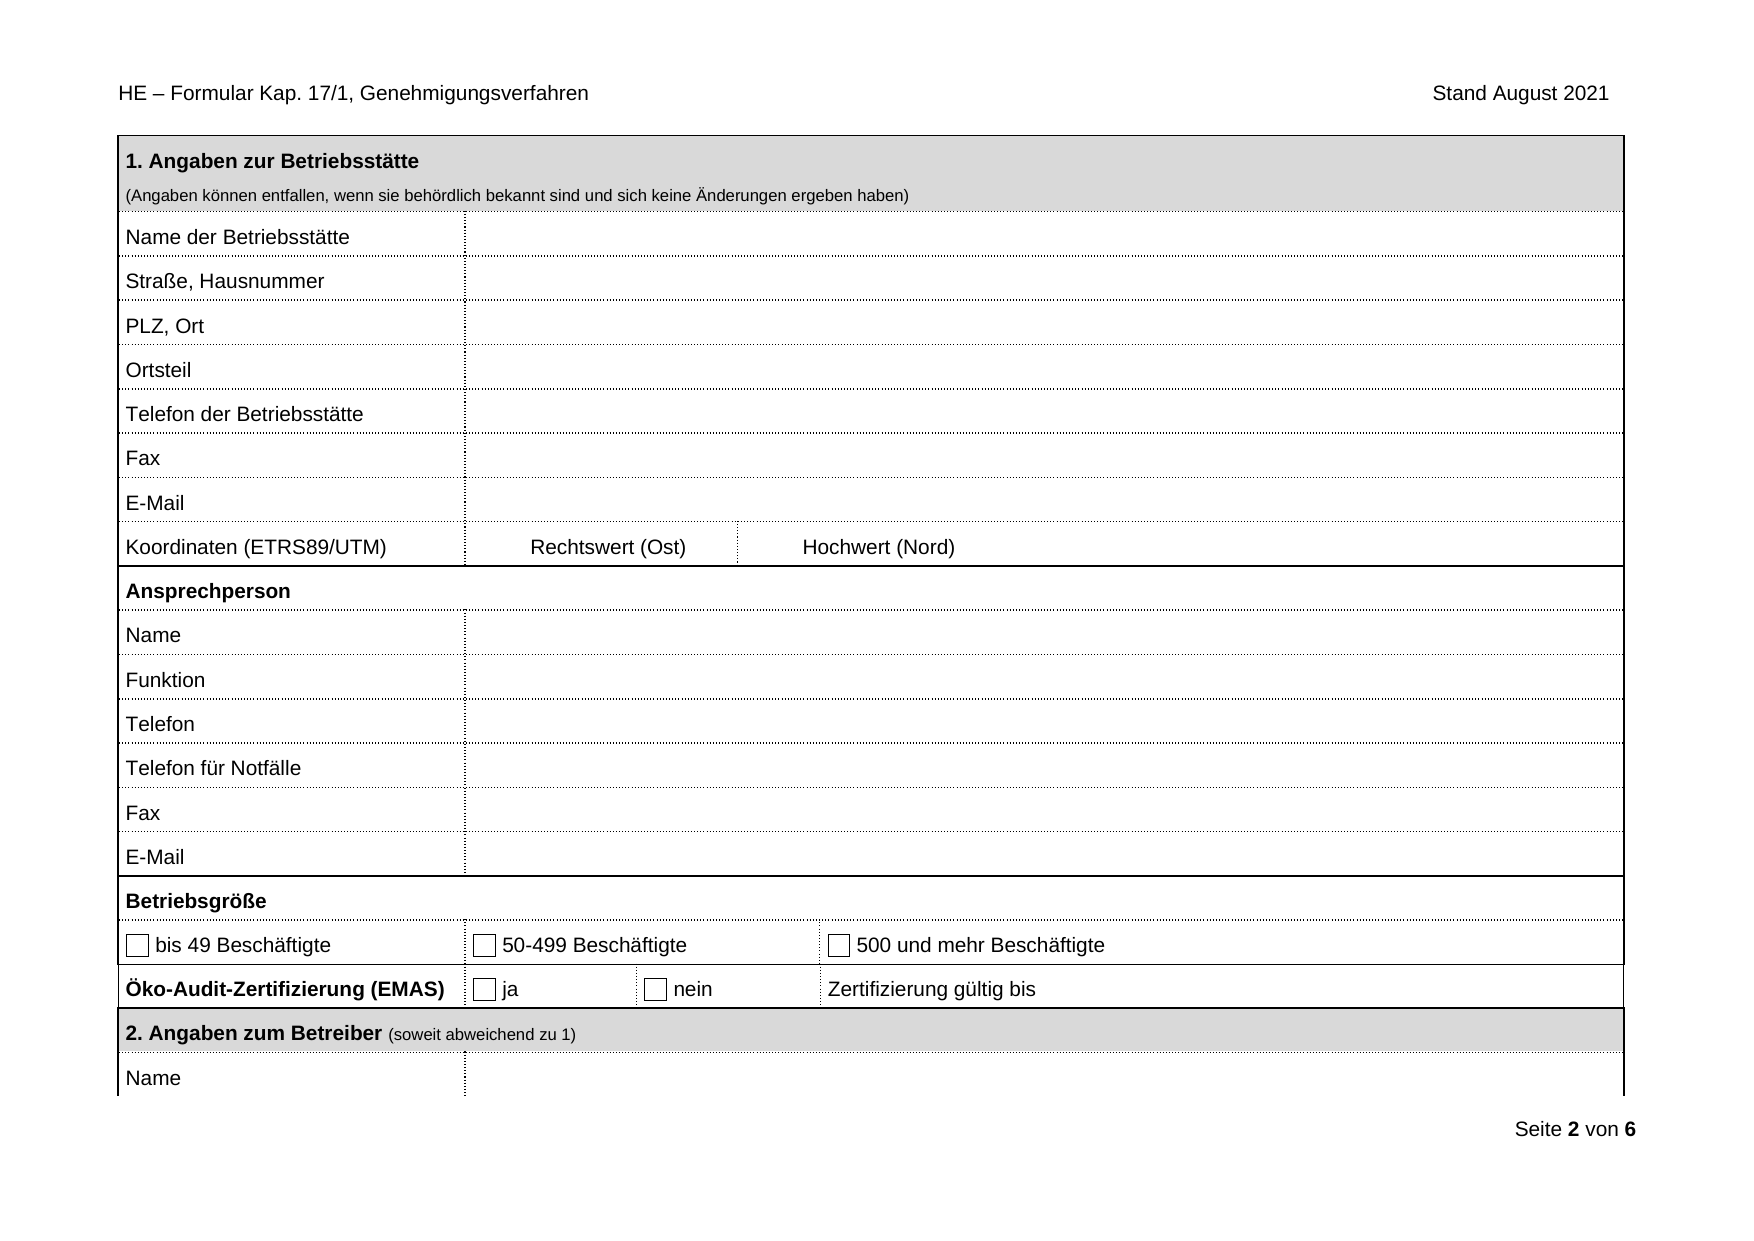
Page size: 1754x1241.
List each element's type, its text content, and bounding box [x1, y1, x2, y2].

table_cell [465, 255, 1623, 299]
table_cell Name [119, 1051, 465, 1096]
table_cell [465, 609, 1623, 653]
table_cell [465, 476, 1623, 521]
table_cell [465, 432, 1623, 476]
table_cell Telefon der Betriebsstätte [119, 388, 465, 432]
table_cell 2. Angaben zum Betreiber (soweit abweichend zu 1) [119, 1009, 1623, 1051]
table_cell [465, 299, 1623, 344]
table_cell ja [465, 965, 636, 1007]
table_cell Telefon für Notfälle [119, 742, 465, 786]
table_cell Koordinaten (ETRS89/UTM) [119, 521, 465, 565]
table_cell Fax [119, 432, 465, 476]
table_cell [465, 344, 1623, 388]
table_cell Hochwert (Nord) [737, 521, 1623, 565]
table_cell Fax [119, 786, 465, 831]
table_cell Funktion [119, 654, 465, 698]
table_cell Ansprechperson [119, 567, 1623, 609]
table_cell nein [636, 965, 820, 1007]
table_cell [465, 211, 1623, 255]
table_cell Telefon [119, 698, 465, 742]
table_cell Ortsteil [119, 344, 465, 388]
table_cell 500 und mehr Beschäftigte [819, 919, 1623, 963]
table_header 1. Angaben zur Betriebsstätte (Angaben können entfallen, wenn sie behördlich bekannt sind und sich keine Änderungen ergeben haben) [119, 136, 1623, 211]
table_cell Straße, Hausnummer [119, 255, 465, 299]
table_cell Zertifizierung gültig bis [820, 965, 1623, 1007]
table_cell Name [119, 609, 465, 653]
table_cell bis 49 Beschäftigte [119, 919, 465, 963]
table_cell E-Mail [119, 831, 465, 875]
table_cell Betriebsgröße [119, 877, 1623, 919]
table_cell [465, 742, 1623, 786]
table_cell E-Mail [119, 476, 465, 521]
table_cell [465, 654, 1623, 698]
table_cell 50-499 Beschäftigte [465, 919, 819, 963]
table_cell [465, 388, 1623, 432]
table_cell Name der Betriebsstätte [119, 211, 465, 255]
table_cell [465, 1051, 1623, 1096]
table_cell Rechtswert (Ost) [465, 521, 737, 565]
table_cell [465, 786, 1623, 831]
table_cell [465, 698, 1623, 742]
table_cell Öko-Audit-Zertifizierung (EMAS) [119, 965, 465, 1007]
table_cell PLZ, Ort [119, 299, 465, 344]
table_cell [465, 831, 1623, 875]
